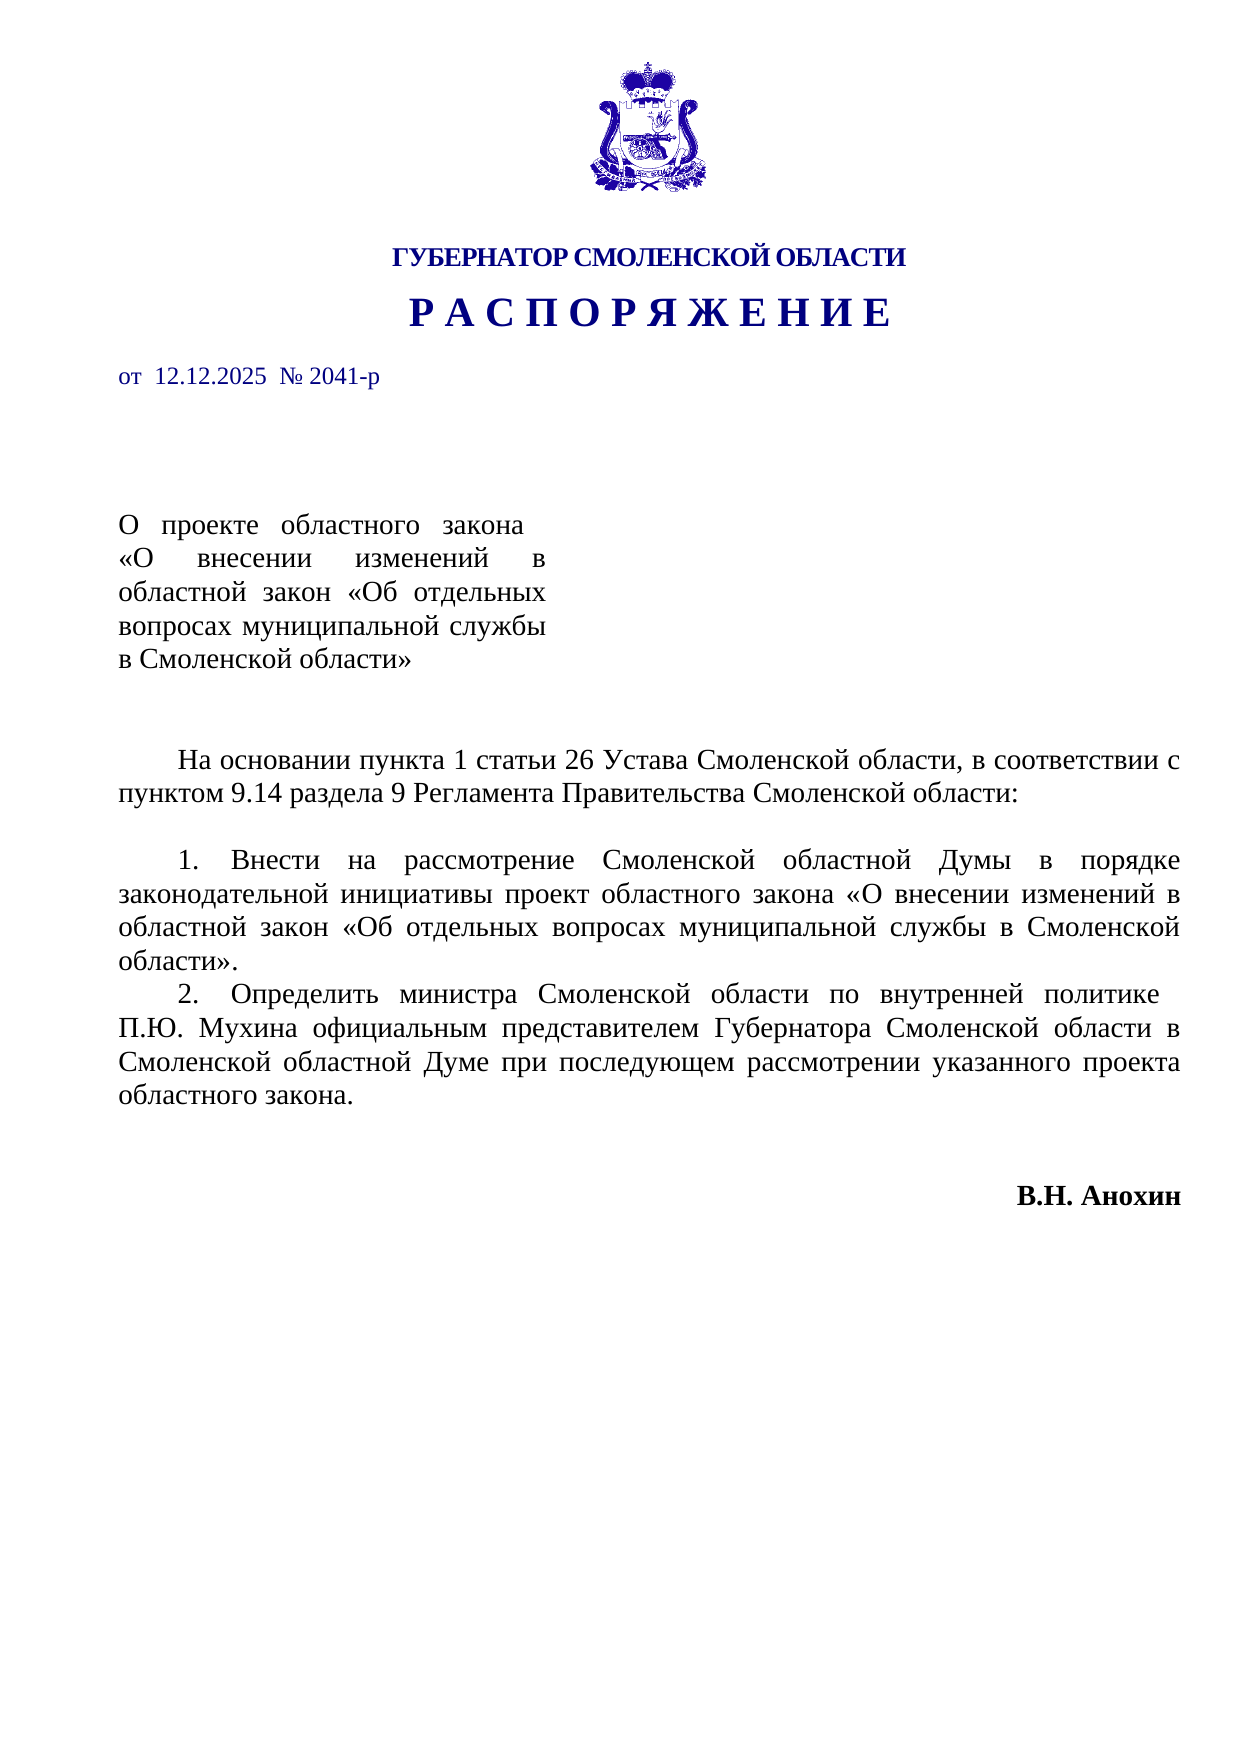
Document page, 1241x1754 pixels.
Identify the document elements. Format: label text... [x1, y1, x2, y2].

list Определить министра Смоленской области по внутренней политике П.Ю. Мухина официальным представителем Губернатора Смоленской области в Смоленской областной Думе при последующем рассмотрении указанного проекта областного закона. [118, 977, 1181, 1111]
list Внести на рассмотрение Смоленской областной Думы в порядке законодательной инициативы проект областного закона «О внесении изменений в областной закон «Об отдельных вопросах муниципальной службы в Смоленской области». [118, 842, 1181, 977]
text На основании пункта 1 статьи 26 Устава Смоленской области, в соответствии с пунктом 9.14 раздела 9 Регламента Правительства Смоленской области: [118, 742, 1181, 809]
table_header ГУБЕРНАТОР СМОЛЕНСКОЙ ОБЛАСТИ Р А С П О Р Я Ж Е Н И Е от 12.12.2025 № 2041-р [107, 59, 1192, 423]
picture [588, 59, 711, 199]
text В.Н. Анохин [312, 1178, 1181, 1211]
text О проекте областного закона «О внесении изменений в областной закон «Об отдельных вопросах муниципальной службы в Смоленской области» [118, 507, 546, 675]
